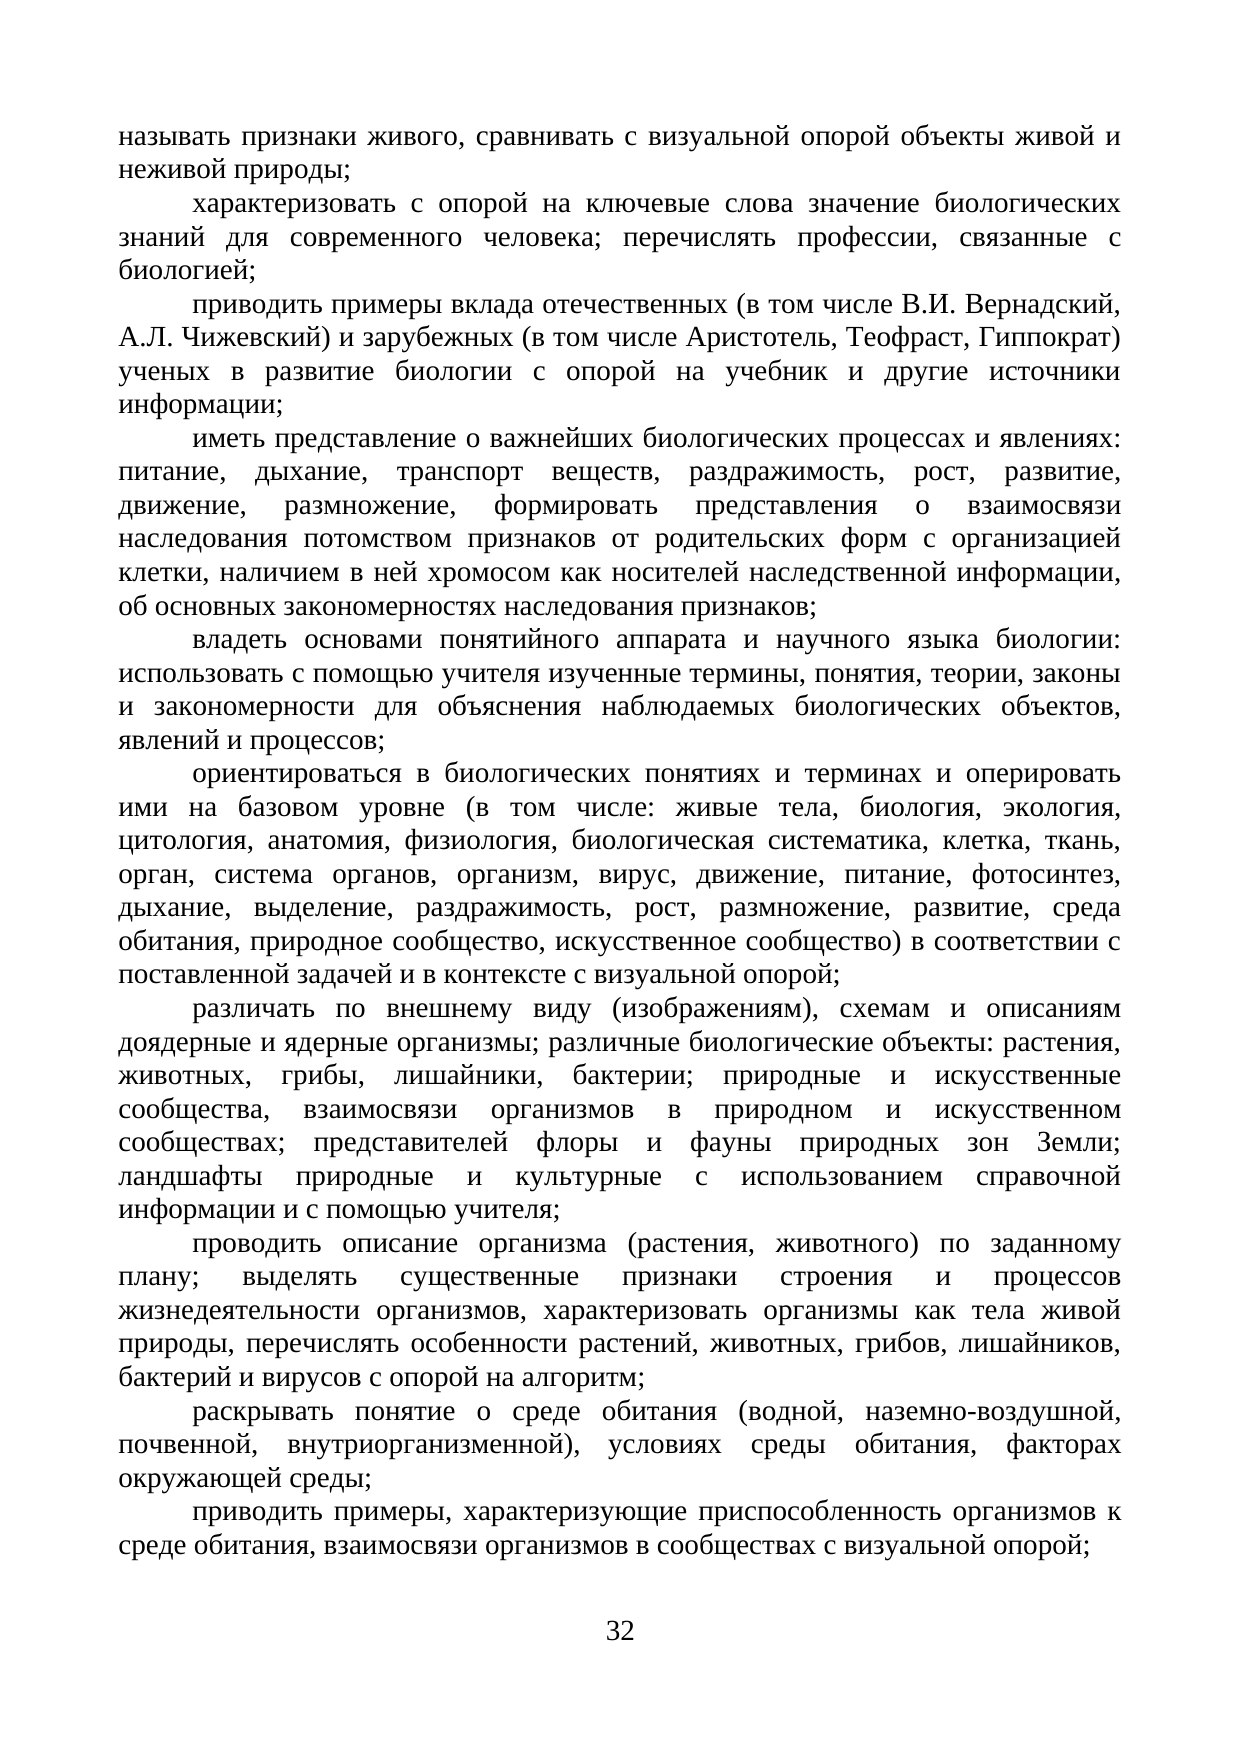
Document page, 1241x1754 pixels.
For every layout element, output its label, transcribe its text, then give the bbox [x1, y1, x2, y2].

text характеризовать с опорой на ключевые слова значение биологических знаний для современного человека; перечислять профессии, связанные с биологией; [118, 185, 1122, 286]
text владеть основами понятийного аппарата и научного языка биологии: использовать с помощью учителя изученные термины, понятия, теории, законы и закономерности для объяснения наблюдаемых биологических объектов, явлений и процессов; [118, 621, 1122, 755]
text приводить примеры, характеризующие приспособленность организмов к среде обитания, взаимосвязи организмов в сообществах с визуальной опорой; [118, 1493, 1122, 1560]
text проводить описание организма (растения, животного) по заданному плану; выделять существенные признаки строения и процессов жизнедеятельности организмов, характеризовать организмы как тела живой природы, перечислять особенности растений, животных, грибов, лишайников, бактерий и вирусов с опорой на алгоритм; [118, 1225, 1122, 1393]
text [118, 118, 1122, 185]
text иметь представление о важнейших биологических процессах и явлениях: питание, дыхание, транспорт веществ, раздражимость, рост, развитие, движение, размножение, формировать представления о взаимосвязи наследования потомством признаков от родительских форм с организацией клетки, наличием в ней хромосом как носителей наследственной информации, об основных закономерностях наследования признаков; [118, 420, 1122, 621]
text раскрывать понятие о среде обитания (водной, наземно-воздушной, почвенной, внутриорганизменной), условиях среды обитания, факторах окружающей среды; [118, 1393, 1122, 1493]
text различать по внешнему виду (изображениям), схемам и описаниям доядерные и ядерные организмы; различные биологические объекты: растения, животных, грибы, лишайники, бактерии; природные и искусственные сообщества, взаимосвязи организмов в природном и искусственном сообществах; представителей флоры и фауны природных зон Земли; ландшафты природные и культурные с использованием справочной информации и с помощью учителя; [118, 990, 1122, 1225]
text ориентироваться в биологических понятиях и терминах и оперировать ими на базовом уровне (в том числе: живые тела, биология, экология, цитология, анатомия, физиология, биологическая систематика, клетка, ткань, орган, система органов, организм, вирус, движение, питание, фотосинтез, дыхание, выделение, раздражимость, рост, размножение, развитие, среда обитания, природное сообщество, искусственное сообщество) в соответствии с поставленной задачей и в контексте с визуальной опорой; [118, 755, 1122, 990]
text приводить примеры вклада отечественных (в том числе В.И. Вернадский, А.Л. Чижевский) и зарубежных (в том числе Аристотель, Теофраст, Гиппократ) ученых в развитие биологии с опорой на учебник и другие источники информации; [118, 286, 1122, 420]
